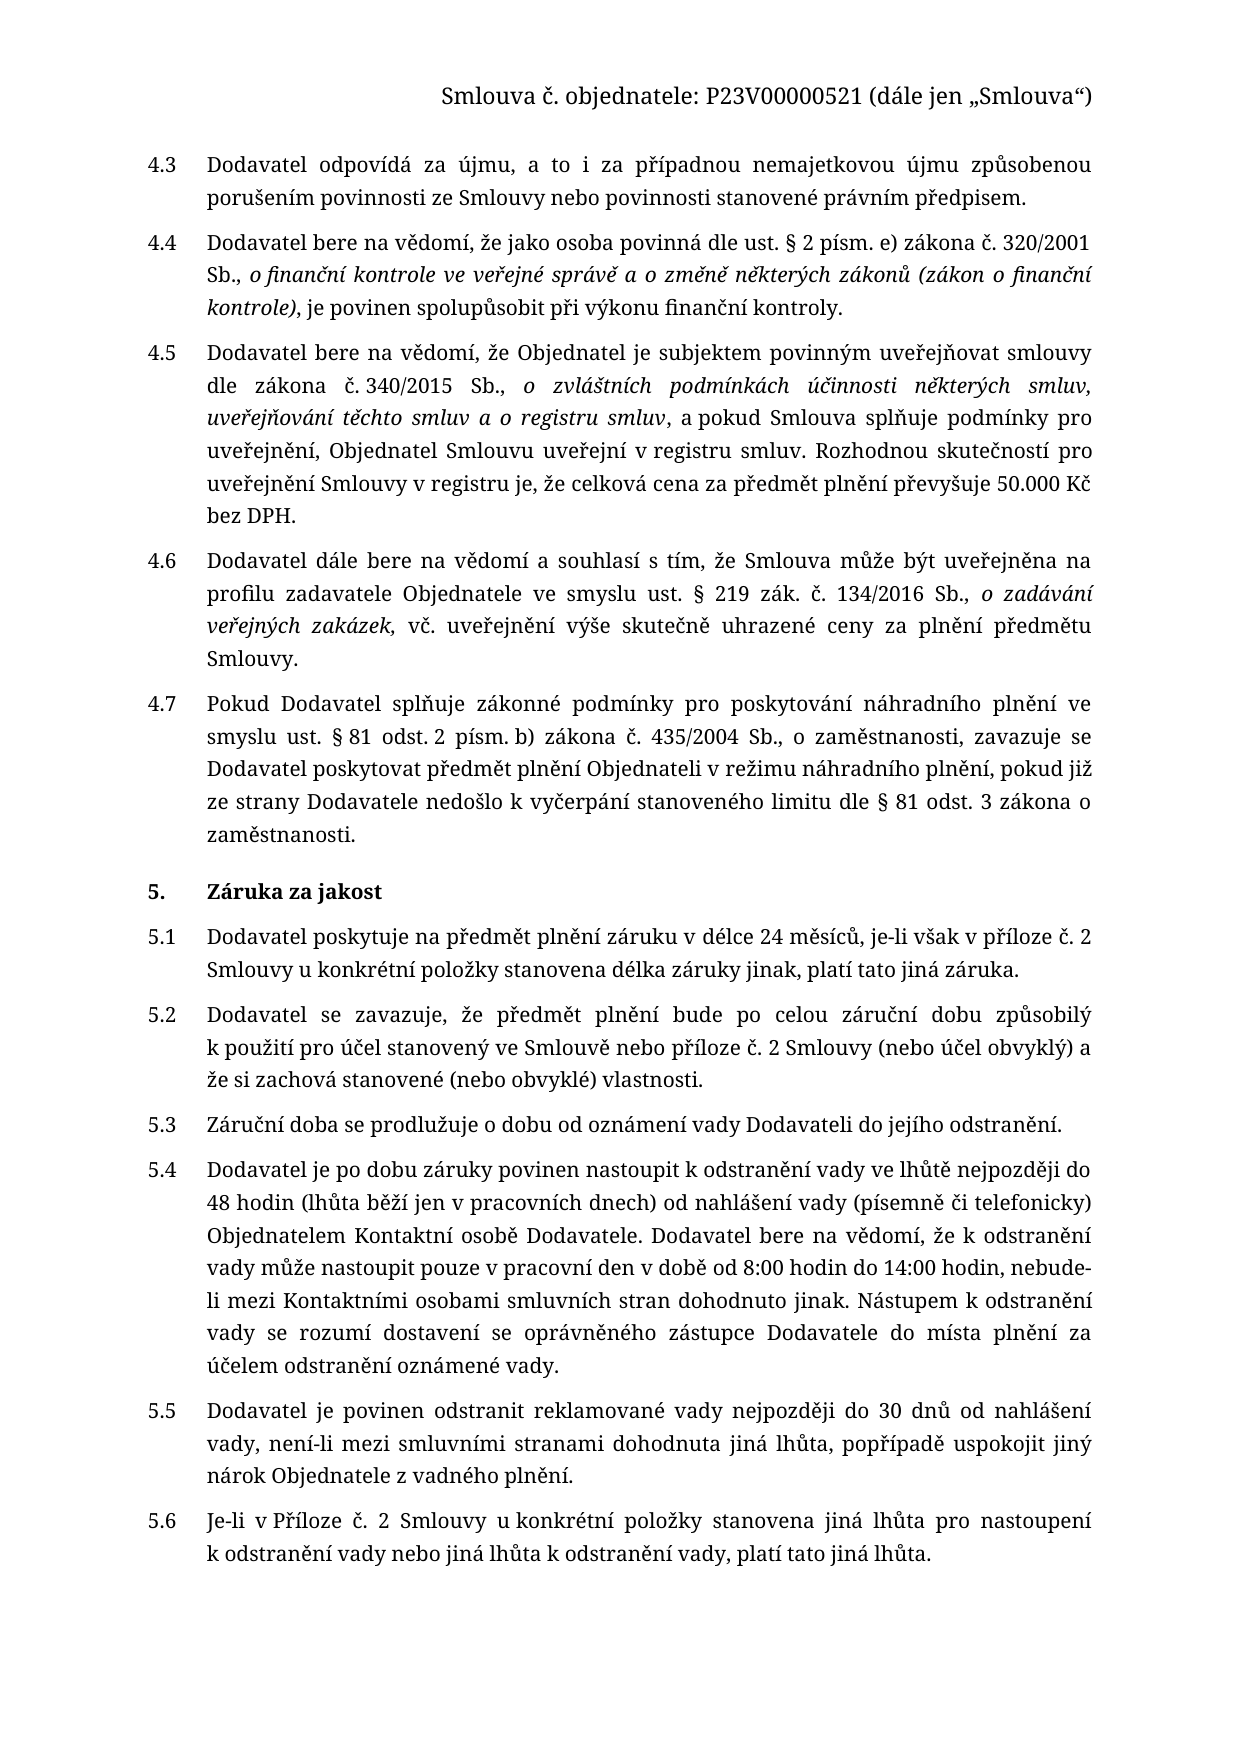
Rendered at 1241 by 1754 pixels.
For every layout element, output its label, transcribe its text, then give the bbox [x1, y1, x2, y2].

list Dodavatel dále bere na vědomí a souhlasí s tím, že Smlouva může být uveřejněna na profilu zadavatele Objednatele ve smyslu ust. § 219 zák. č. 134/2016 Sb., o zadávání veřejných zakázek, vč. uveřejnění výše skutečně uhrazené ceny za plnění předmětu Smlouvy. [148, 546, 1093, 673]
list Dodavatel bere na vědomí, že Objednatel je subjektem povinným uveřejňovat smlouvy dle zákona č. 340/2015 Sb., o zvláštních podmínkách účinnosti některých smluv, uveřejňování těchto smluv a o registru smluv, a pokud Smlouva splňuje podmínky pro uveřejnění, Objednatel Smlouvu uveřejní v registru smluv. Rozhodnou skutečností pro uveřejnění Smlouvy v registru je, že celková cena za předmět plnění převyšuje 50.000 Kč bez DPH. [148, 338, 1093, 530]
list Dodavatel poskytuje na předmět plnění záruku v délce 24 měsíců, je-li však v příloze č. 2 Smlouvy u konkrétní položky stanovena délka záruky jinak, platí tato jiná záruka. [148, 922, 1093, 983]
list Dodavatel bere na vědomí, že jako osoba povinná dle ust. § 2 písm. e) zákona č. 320/2001 Sb., o finanční kontrole ve veřejné správě a o změně některých zákonů (zákon o finanční kontrole), je povinen spolupůsobit při výkonu finanční kontroly. [148, 228, 1093, 322]
list Pokud Dodavatel splňuje zákonné podmínky pro poskytování náhradního plnění ve smyslu ust. § 81 odst. 2 písm. b) zákona č. 435/2004 Sb., o zaměstnanosti, zavazuje se Dodavatel poskytovat předmět plnění Objednateli v režimu náhradního plnění, pokud již ze strany Dodavatele nedošlo k vyčerpání stanoveného limitu dle § 81 odst. 3 zákona o zaměstnanosti. [148, 689, 1093, 848]
list Dodavatel odpovídá za újmu, a to i za případnou nemajetkovou újmu způsobenou porušením povinnosti ze Smlouvy nebo povinnosti stanovené právním předpisem. [148, 150, 1093, 211]
list Dodavatel je povinen odstranit reklamované vady nejpozději do 30 dnů od nahlášení vady, není-li mezi smluvními stranami dohodnuta jiná lhůta, popřípadě uspokojit jiný nárok Objednatele z vadného plnění. [148, 1396, 1093, 1490]
list Dodavatel se zavazuje, že předmět plnění bude po celou záruční dobu způsobilý k použití pro účel stanovený ve Smlouvě nebo příloze č. 2 Smlouvy (nebo účel obvyklý) a že si zachová stanovené (nebo obvyklé) vlastnosti. [148, 1000, 1093, 1094]
list Záruka za jakost [148, 877, 1093, 906]
list Dodavatel je po dobu záruky povinen nastoupit k odstranění vady ve lhůtě nejpozději do 48 hodin (lhůta běží jen v pracovních dnech) od nahlášení vady (písemně či telefonicky) Objednatelem Kontaktní osobě Dodavatele. Dodavatel bere na vědomí, že k odstranění vady může nastoupit pouze v pracovní den v době od 8:00 hodin do 14:00 hodin, nebude-li mezi Kontaktními osobami smluvních stran dohodnuto jinak. Nástupem k odstranění vady se rozumí dostavení se oprávněného zástupce Dodavatele do místa plnění za účelem odstranění oznámené vady. [148, 1156, 1093, 1379]
list Je-li v Příloze č. 2 Smlouvy u konkrétní položky stanovena jiná lhůta pro nastoupení k odstranění vady nebo jiná lhůta k odstranění vady, platí tato jiná lhůta. [148, 1507, 1093, 1568]
list Záruční doba se prodlužuje o dobu od oznámení vady Dodavateli do jejího odstranění. [148, 1110, 1093, 1139]
